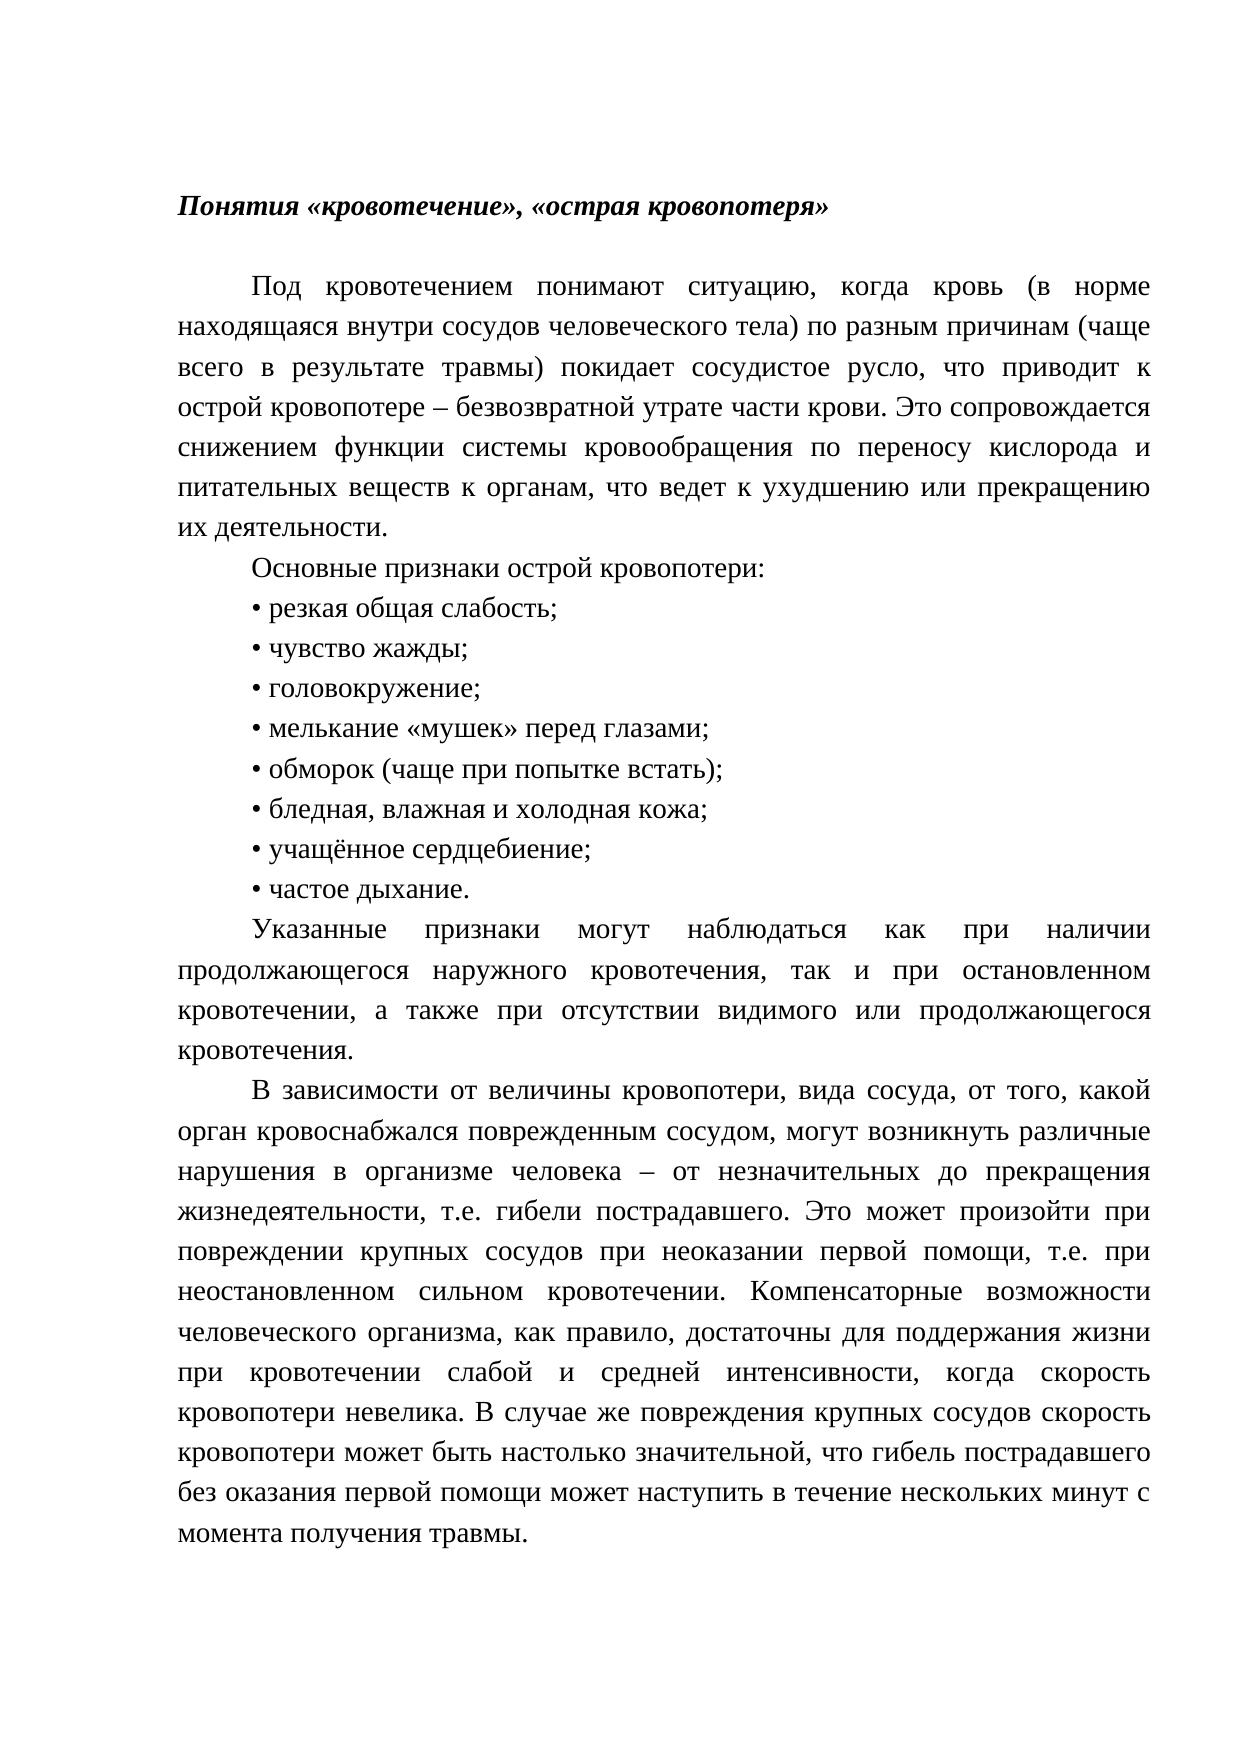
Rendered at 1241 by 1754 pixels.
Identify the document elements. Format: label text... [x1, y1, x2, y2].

text • мелькание «мушек» перед глазами; [177, 711, 1152, 744]
text Указанные признаки могут наблюдаться как при наличии продолжающегося наружного кровотечения, так и при остановленном кровотечении, а также при отсутствии видимого или продолжающегося кровотечения. [177, 912, 1152, 1066]
text • частое дыхание. [177, 871, 1152, 905]
text В зависимости от величины кровопотери, вида сосуда, от того, какой орган кровоснабжался поврежденным сосудом, могут возникнуть различные нарушения в организме человека – от незначительных до прекращения жизнедеятельности, т.е. гибели пострадавшего. Это может произойти при повреждении крупных сосудов при неоказании первой помощи, т.е. при неостановленном сильном кровотечении. Компенсаторные возможности человеческого организма, как правило, достаточны для поддержания жизни при кровотечении слабой и средней интенсивности, когда скорость кровопотери невелика. В случае же повреждения крупных сосудов скорость кровопотери может быть настолько значительной, что гибель пострадавшего без оказания первой помощи может наступить в течение нескольких минут с момента получения травмы. [177, 1072, 1152, 1548]
text Понятия «кровотечение», «острая кровопотеря» [177, 188, 1152, 221]
text • обморок (чаще при попытке встать); [177, 751, 1152, 784]
text • резкая общая слабость; [177, 590, 1152, 623]
text • головокружение; [177, 670, 1152, 704]
text • чувство жажды; [177, 630, 1152, 664]
text Под кровотечением понимают ситуацию, когда кровь (в норме находящаяся внутри сосудов человеческого тела) по разным причинам (чаще всего в результате травмы) покидает сосудистое русло, что приводит к острой кровопотере – безвозвратной утрате части крови. Это сопровождается снижением функции системы кровообращения по переносу кислорода и питательных веществ к органам, что ведет к ухудшению или прекращению их деятельности. [177, 268, 1152, 543]
text • учащённое сердцебиение; [177, 831, 1152, 865]
text • бледная, влажная и холодная кожа; [177, 791, 1152, 824]
text Основные признаки острой кровопотери: [177, 550, 1152, 583]
